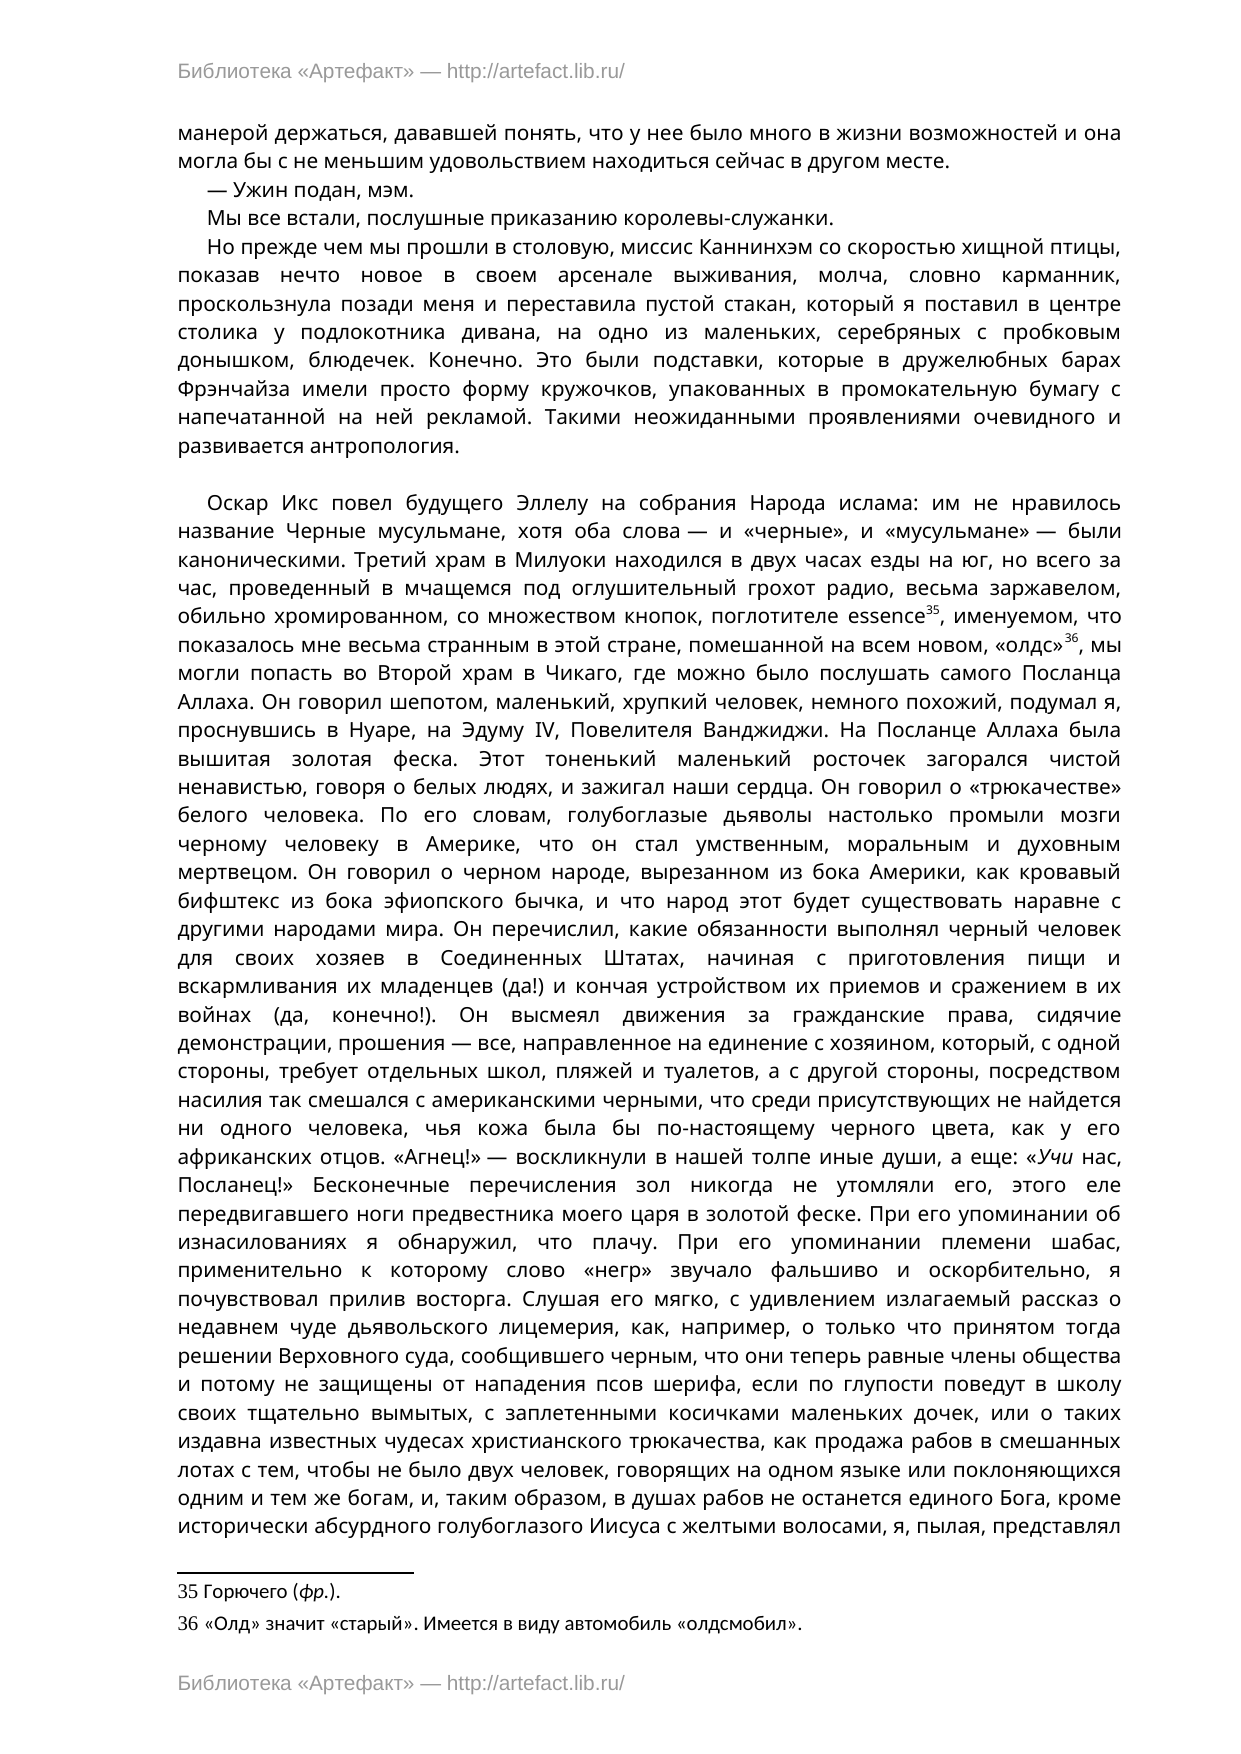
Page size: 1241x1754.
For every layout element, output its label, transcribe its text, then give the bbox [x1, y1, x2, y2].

text Но прежде чем мы прошли в столовую, миссис Каннинхэм со скоростью хищной птицы, показав нечто новое в своем арсенале выживания, молча, словно карманник, проскользнула позади меня и переставила пустой стакан, который я поставил в центре столика у подлокотника дивана, на одно из маленьких, серебряных с пробковым донышком, блюдечек. Конечно. Это были подставки, которые в дружелюбных барах Фрэнчайза имели просто форму кружочков, упакованных в промокательную бумагу с напечатанной на ней рекламой. Такими неожиданными проявлениями очевидного и развивается антропология. [177, 232, 1122, 459]
text Мы все встали, послушные приказанию королевы-служанки. [177, 203, 1122, 232]
text — Ужин подан, мэм. [177, 175, 1122, 203]
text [177, 118, 1122, 175]
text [177, 488, 1122, 1540]
